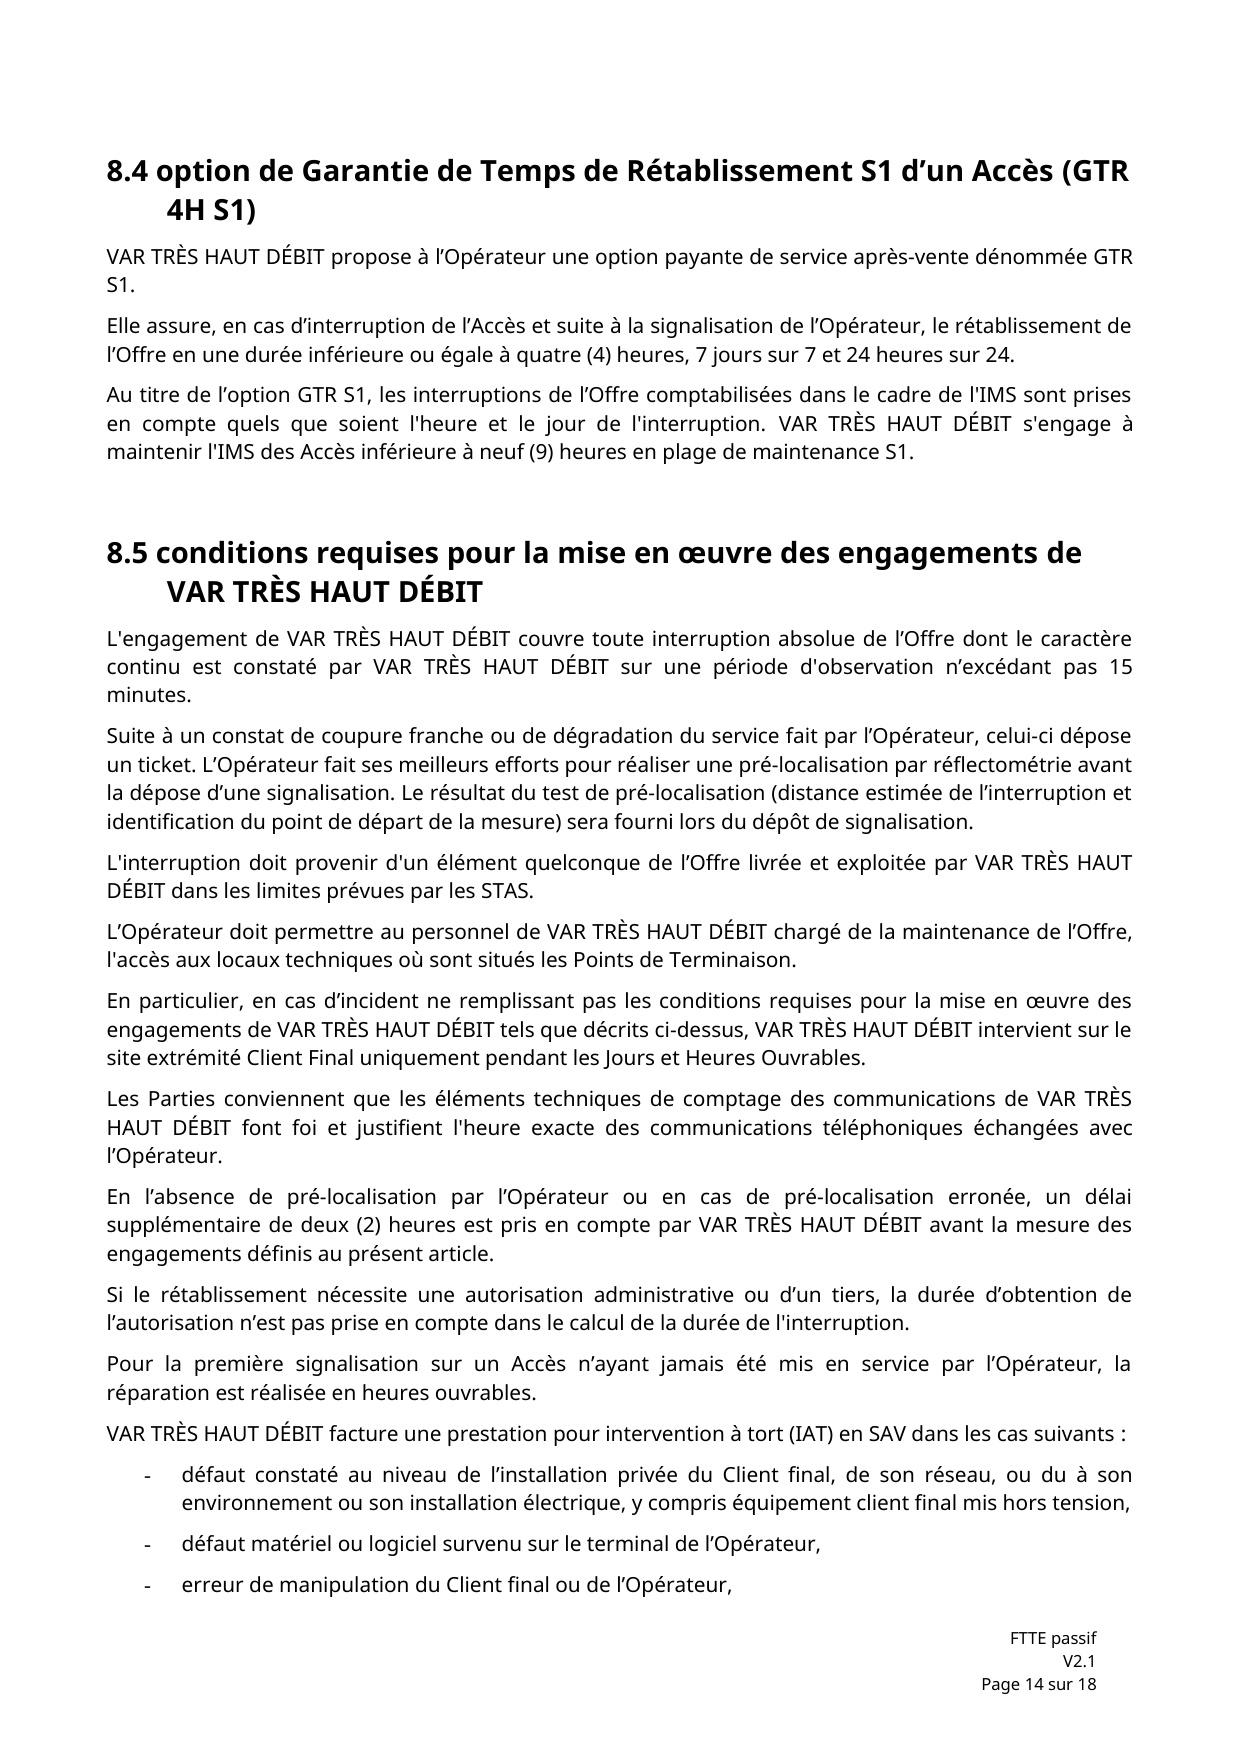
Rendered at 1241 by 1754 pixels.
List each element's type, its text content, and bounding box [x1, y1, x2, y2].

text VAR TRÈS HAUT DÉBIT facture une prestation pour intervention à tort (IAT) en SAV dans les cas suivants : [106, 1419, 1134, 1447]
list défaut matériel ou logiciel survenu sur le terminal de l’Opérateur, [144, 1529, 1134, 1557]
text Au titre de l’option GTR S1, les interruptions de l’Offre comptabilisées dans le cadre de l'IMS sont prises en compte quels que soient l'heure et le jour de l'interruption. VAR TRÈS HAUT DÉBIT s'engage à maintenir l'IMS des Accès inférieure à neuf (9) heures en plage de maintenance S1. [106, 381, 1134, 466]
subtitle conditions requises pour la mise en œuvre des engagements de VAR TRÈS HAUT DÉBIT [106, 532, 1134, 611]
text L'interruption doit provenir d'un élément quelconque de l’Offre livrée et exploitée par VAR TRÈS HAUT DÉBIT dans les limites prévues par les STAS. [106, 848, 1134, 905]
text L’Opérateur doit permettre au personnel de VAR TRÈS HAUT DÉBIT chargé de la maintenance de l’Offre, l'accès aux locaux techniques où sont situés les Points de Terminaison. [106, 917, 1134, 974]
text Les Parties conviennent que les éléments techniques de comptage des communications de VAR TRÈS HAUT DÉBIT font foi et justifient l'heure exacte des communications téléphoniques échangées avec l’Opérateur. [106, 1084, 1134, 1170]
text En l’absence de pré-localisation par l’Opérateur ou en cas de pré-localisation erronée, un délai supplémentaire de deux (2) heures est pris en compte par VAR TRÈS HAUT DÉBIT avant la mesure des engagements définis au présent article. [106, 1182, 1134, 1267]
text VAR TRÈS HAUT DÉBIT propose à l’Opérateur une option payante de service après-vente dénommée GTR S1. [106, 242, 1134, 299]
list défaut constaté au niveau de l’installation privée du Client final, de son réseau, ou du à son environnement ou son installation électrique, y compris équipement client final mis hors tension, [144, 1460, 1134, 1517]
text L'engagement de VAR TRÈS HAUT DÉBIT couvre toute interruption absolue de l’Offre dont le caractère continu est constaté par VAR TRÈS HAUT DÉBIT sur une période d'observation n’excédant pas 15 minutes. [106, 624, 1134, 709]
text Si le rétablissement nécessite une autorisation administrative ou d’un tiers, la durée d’obtention de l’autorisation n’est pas prise en compte dans le calcul de la durée de l'interruption. [106, 1280, 1134, 1337]
list erreur de manipulation du Client final ou de l’Opérateur, [144, 1570, 1134, 1598]
text En particulier, en cas d’incident ne remplissant pas les conditions requises pour la mise en œuvre des engagements de VAR TRÈS HAUT DÉBIT tels que décrits ci-dessus, VAR TRÈS HAUT DÉBIT intervient sur le site extrémité Client Final uniquement pendant les Jours et Heures Ouvrables. [106, 987, 1134, 1072]
text Pour la première signalisation sur un Accès n’ayant jamais été mis en service par l’Opérateur, la réparation est réalisée en heures ouvrables. [106, 1349, 1134, 1406]
text Elle assure, en cas d’interruption de l’Accès et suite à la signalisation de l’Opérateur, le rétablissement de l’Offre en une durée inférieure ou égale à quatre (4) heures, 7 jours sur 7 et 24 heures sur 24. [106, 311, 1134, 368]
text Suite à un constat de coupure franche ou de dégradation du service fait par l’Opérateur, celui-ci dépose un ticket. L’Opérateur fait ses meilleurs efforts pour réaliser une pré-localisation par réflectométrie avant la dépose d’une signalisation. Le résultat du test de pré-localisation (distance estimée de l’interruption et identification du point de départ de la mesure) sera fourni lors du dépôt de signalisation. [106, 722, 1134, 835]
subtitle option de Garantie de Temps de Rétablissement S1 d’un Accès (GTR 4H S1) [106, 150, 1134, 229]
